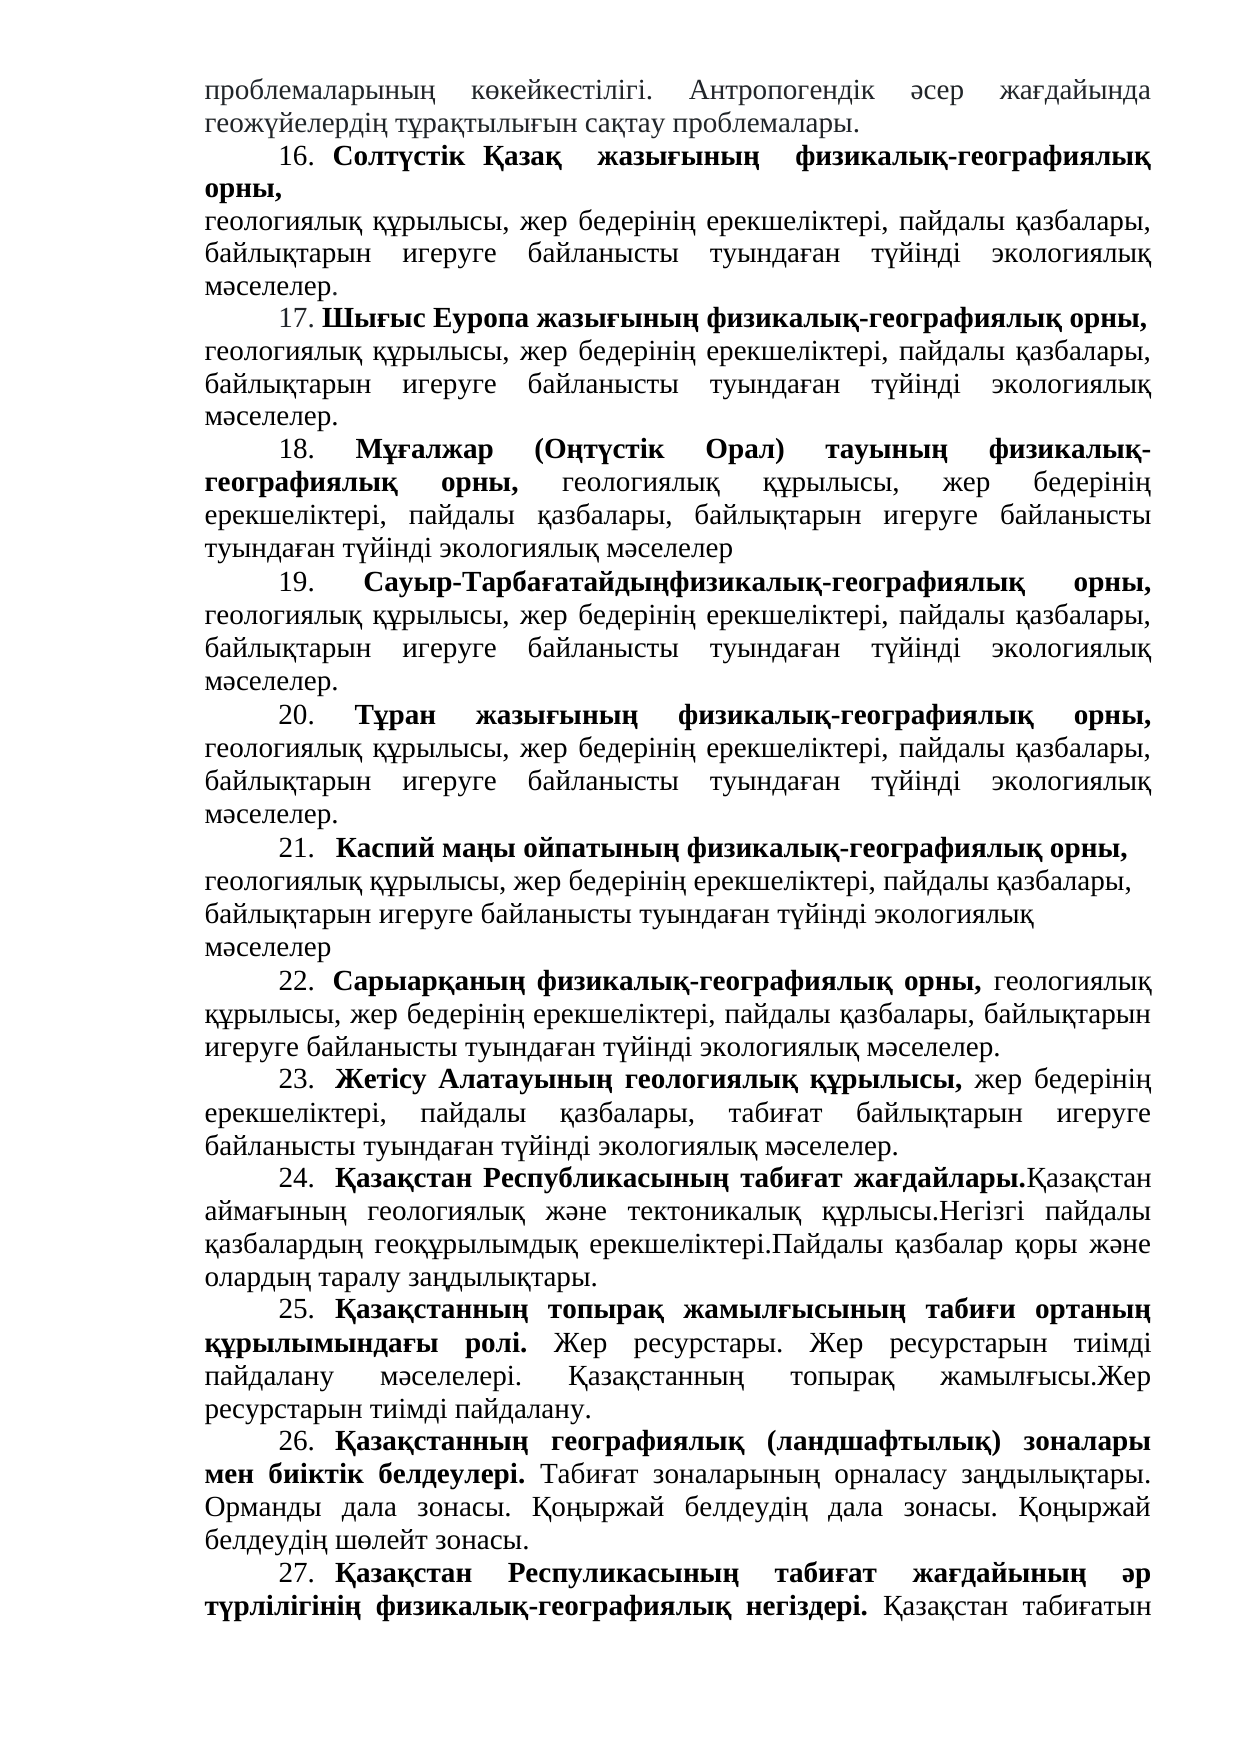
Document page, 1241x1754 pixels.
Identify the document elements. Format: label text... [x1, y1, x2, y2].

text геологиялық құрылысы, жер бедерінің ерекшеліктері, пайдалы қазбалары, байлықтарын игеруге байланысты туындаған түйінді экологиялық мәселелер. [204, 334, 1152, 432]
text 16. Солтүстік Қазақ жазығының физикалық-географиялық орны, [204, 139, 1152, 204]
list Қазақстанның географиялық (ландшафтылық) зоналары мен биіктік белдеулері. Табиғат зоналарының орналасу заңдылықтары. Орманды дала зонасы. Қоңыржай белдеудің дала зонасы. Қоңыржай белдеудің шөлейт зонасы. [204, 1424, 1152, 1556]
list Қазақстан Республикасының табиғат жағдайлары.Қазақстан аймағының геологиялық және тектоникалық құрлысы.Негізгі пайдалы қазбалардың геоқұрылымдық ерекшеліктері.Пайдалы қазбалар қоры және олардың таралу заңдылықтары. [204, 1161, 1152, 1293]
list Жетісу Алатауының геологиялық құрылысы, жер бедерінің ерекшеліктері, пайдалы қазбалары, табиғат байлықтарын игеруге байланысты туындаған түйінді экологиялық мәселелер. [204, 1062, 1152, 1161]
text геологиялық құрылысы, жер бедерінің ерекшеліктері, пайдалы қазбалары, байлықтарын игеруге байланысты туындаған түйінді экологиялық мәселелер. [204, 204, 1152, 302]
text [204, 74, 1152, 139]
text геологиялық құрылысы, жер бедерінің ерекшеліктері, пайдалы қазбалары, байлықтарын игеруге байланысты туындаған түйінді экологиялық мәселелер [204, 864, 1152, 962]
text 20. Тұран жазығының физикалық-географиялық орны, геологиялық құрылысы, жер бедерінің ерекшеліктері, пайдалы қазбалары, байлықтарын игеруге байланысты туындаған түйінді экологиялық мәселелер. [204, 698, 1152, 830]
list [204, 1556, 1152, 1622]
list Сарыарқаның физикалық-географиялық орны, геологиялық құрылысы, жер бедерінің ерекшеліктері, пайдалы қазбалары, байлықтарын игеруге байланысты туындаған түйінді экологиялық мәселелер. [204, 964, 1152, 1062]
text 18. Мұғалжар (Оңтүстік Орал) тауының физикалық-географиялық орны, геологиялық құрылысы, жер бедерінің ерекшеліктері, пайдалы қазбалары, байлықтарын игеруге байланысты туындаған түйінді экологиялық мәселелер [204, 432, 1152, 563]
text 19. Сауыр-Тарбағатайдыңфизикалық-географиялық орны, геологиялық құрылысы, жер бедерінің ерекшеліктері, пайдалы қазбалары, байлықтарын игеруге байланысты туындаған түйінді экологиялық мәселелер. [204, 565, 1152, 697]
list Қазақстанның топырақ жамылғысының табиғи ортаның құрылымындағы ролі. Жер ресурстары. Жер ресурстарын тиімді пайдалану мәселелері. Қазақстанның топырақ жамылғысы.Жер ресурстарын тиімді пайдалану. [204, 1293, 1152, 1424]
text 17. Шығыс Еуропа жазығының физикалық-географиялық орны, [204, 302, 1152, 334]
list Каспий маңы ойпатының физикалық-географиялық орны, [278, 830, 1152, 863]
